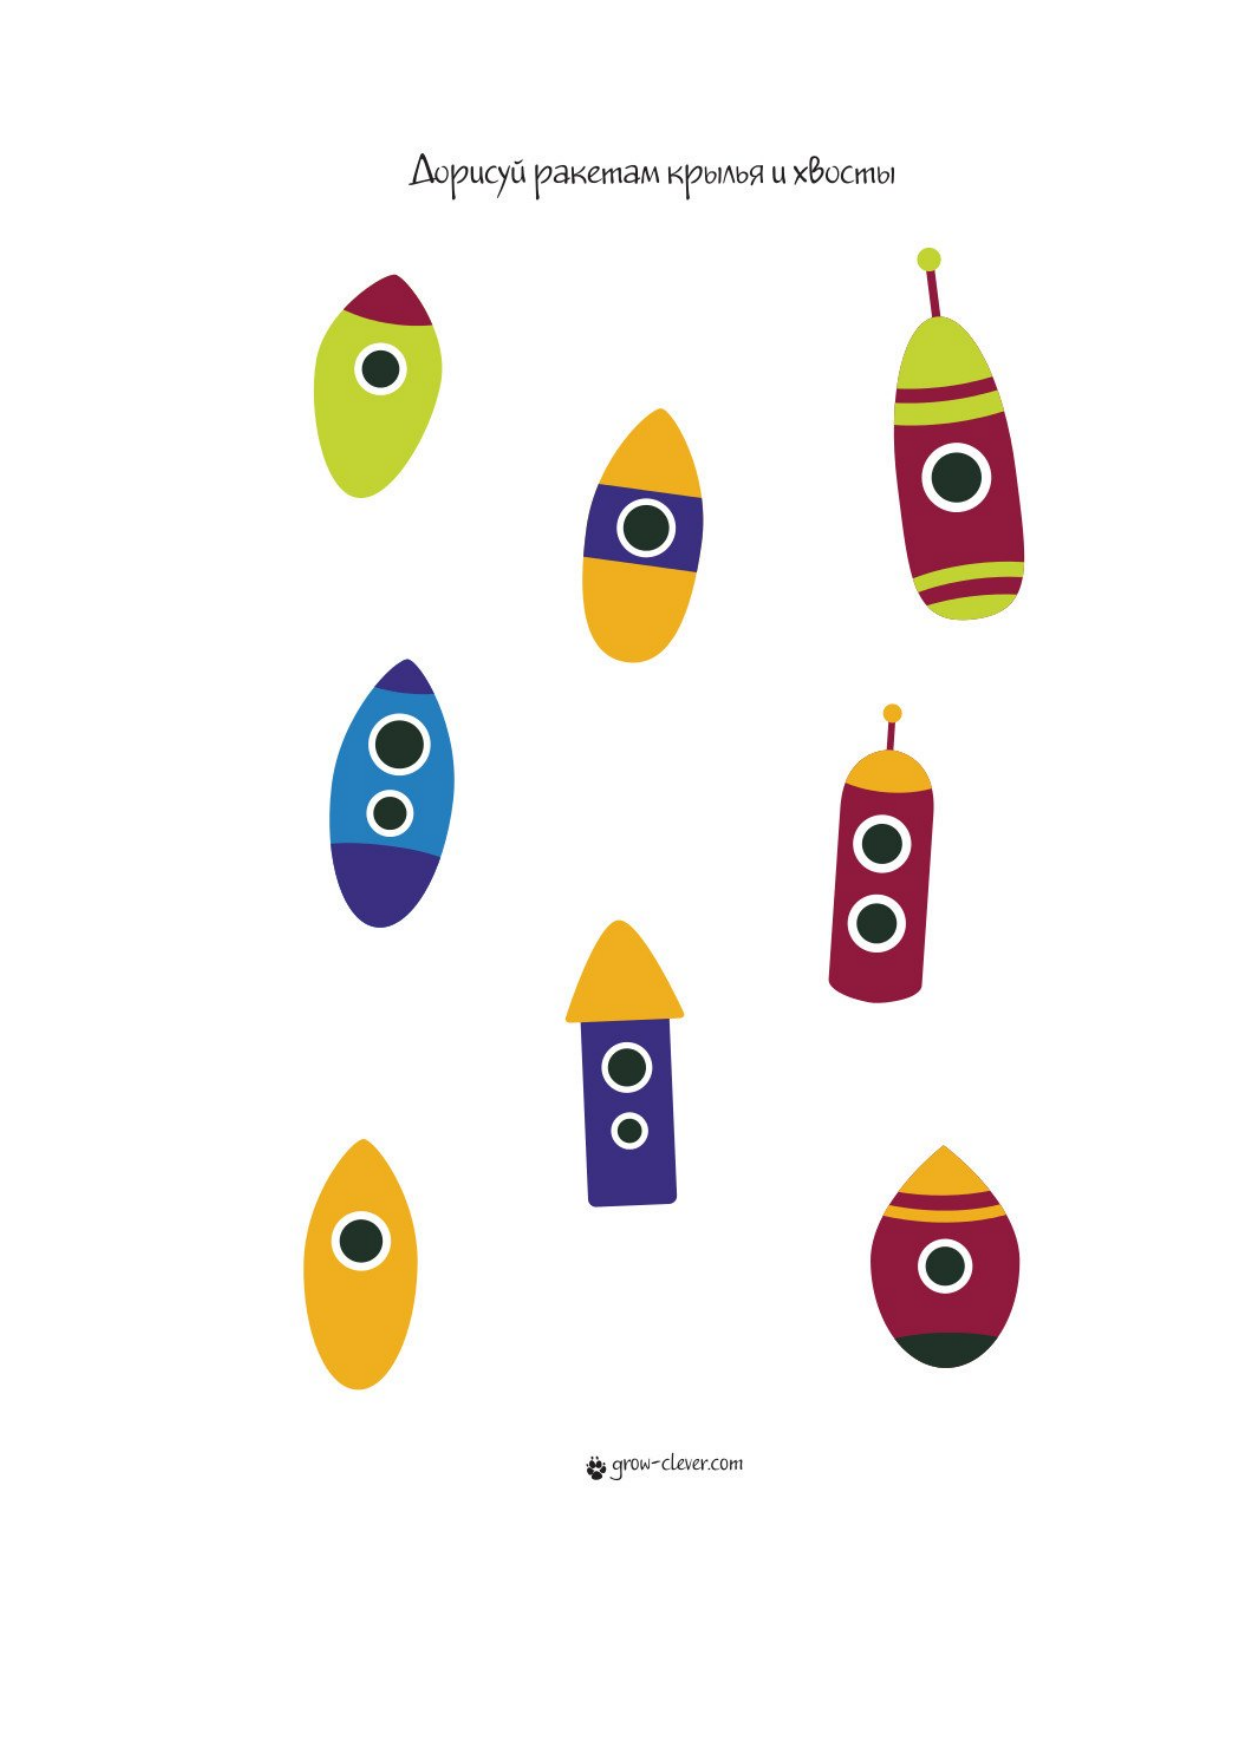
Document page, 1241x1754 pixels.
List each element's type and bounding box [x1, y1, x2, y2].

picture [177, 118, 1153, 1498]
